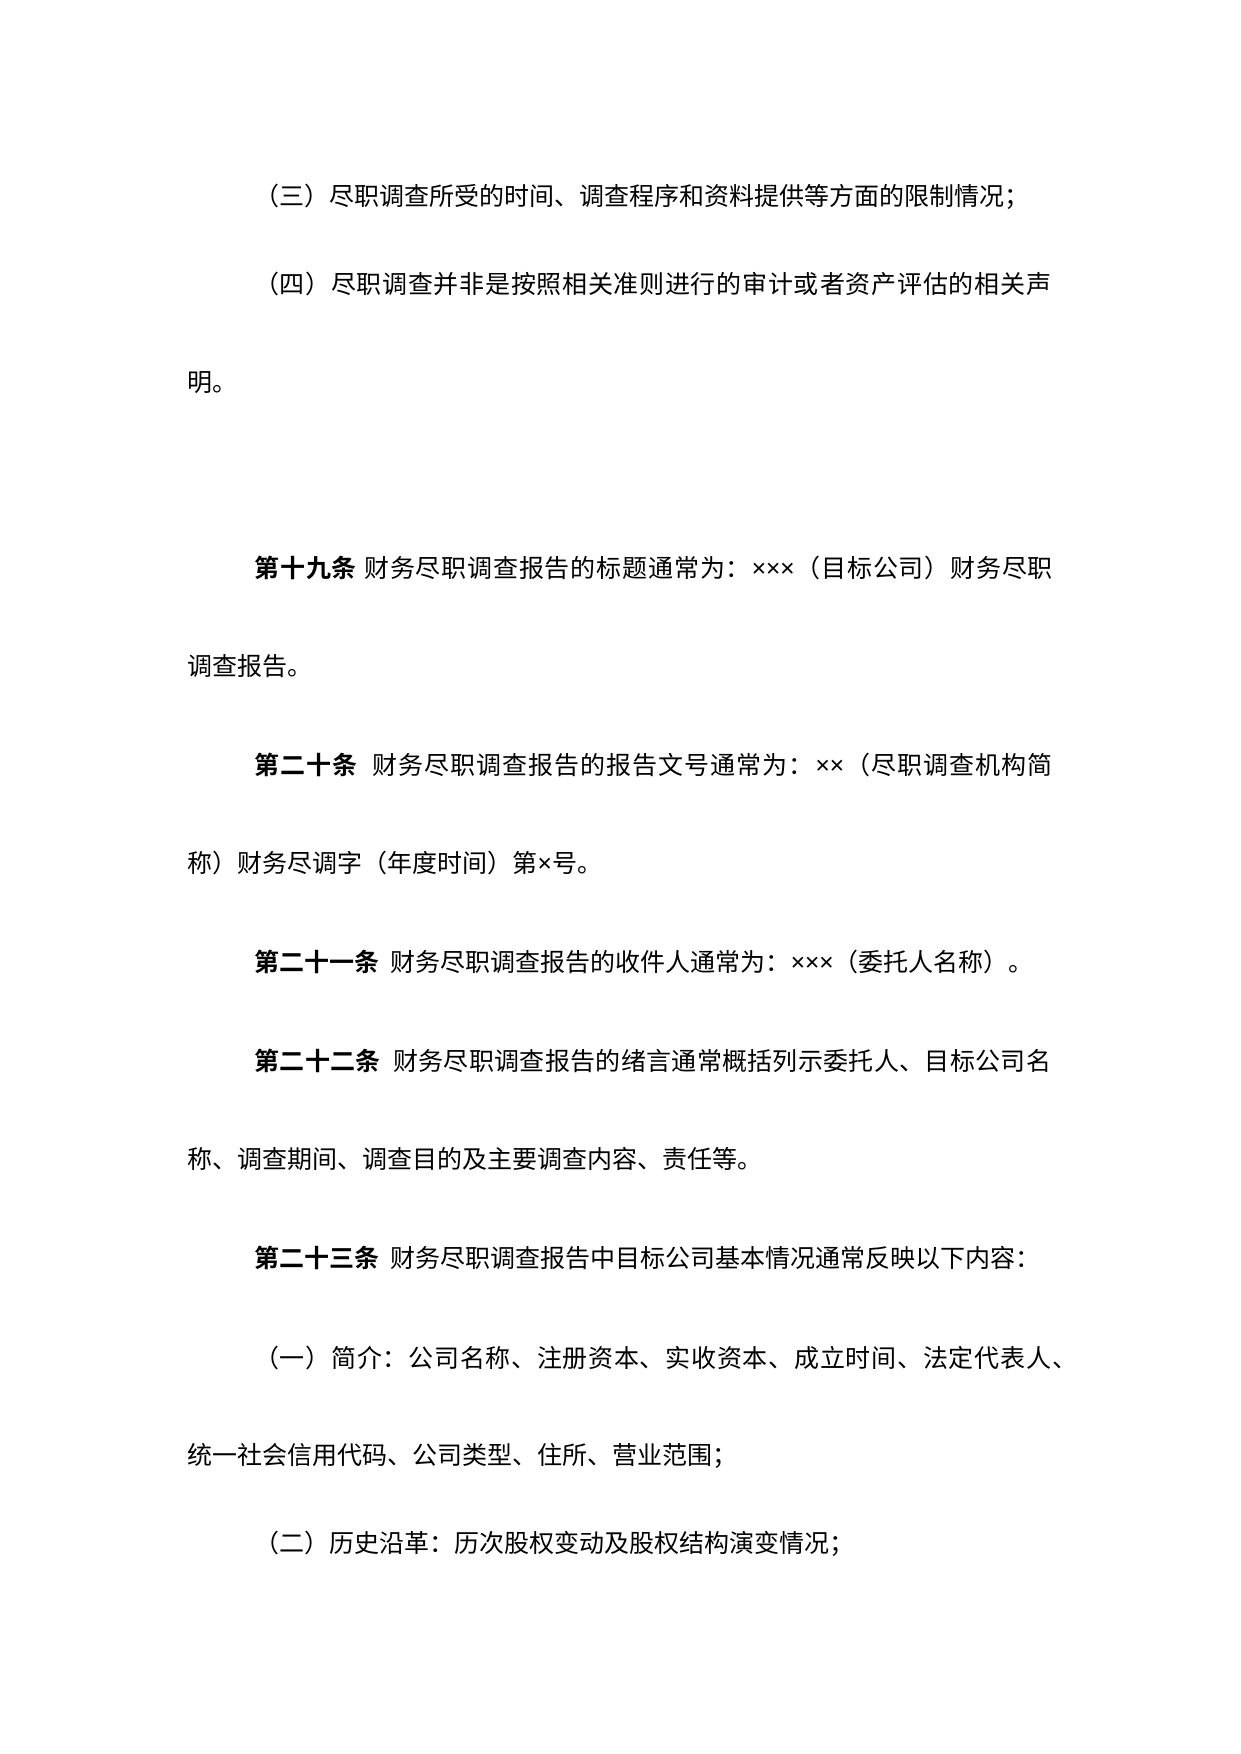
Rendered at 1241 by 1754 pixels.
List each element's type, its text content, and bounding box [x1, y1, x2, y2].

text 第二十一条 财务尽职调查报告的收件人通常为：×××（委托人名称）。 [187, 928, 1053, 993]
text 第二十三条 财务尽职调查报告中目标公司基本情况通常反映以下内容： [187, 1224, 1053, 1289]
text 第二十二条 财务尽职调查报告的绪言通常概括列示委托人、目标公司名称、调查期间、调查目的及主要调查内容、责任等。 [187, 1027, 1053, 1190]
text （三）尽职调查所受的时间、调查程序和资料提供等方面的限制情况； [187, 162, 1053, 227]
text （二）历史沿革：历次股权变动及股权结构演变情况； [187, 1509, 1053, 1574]
text （一）简介：公司名称、注册资本、实收资本、成立时间、法定代表人、统一社会信用代码、公司类型、住所、营业范围； [187, 1324, 1053, 1486]
text （四）尽职调查并非是按照相关准则进行的审计或者资产评估的相关声明。 [187, 250, 1053, 413]
text 第二十条 财务尽职调查报告的报告文号通常为：××（尽职调查机构简称）财务尽调字（年度时间）第×号。 [187, 731, 1053, 894]
text 第十九条 财务尽职调查报告的标题通常为：×××（目标公司）财务尽职调查报告。 [187, 534, 1053, 697]
